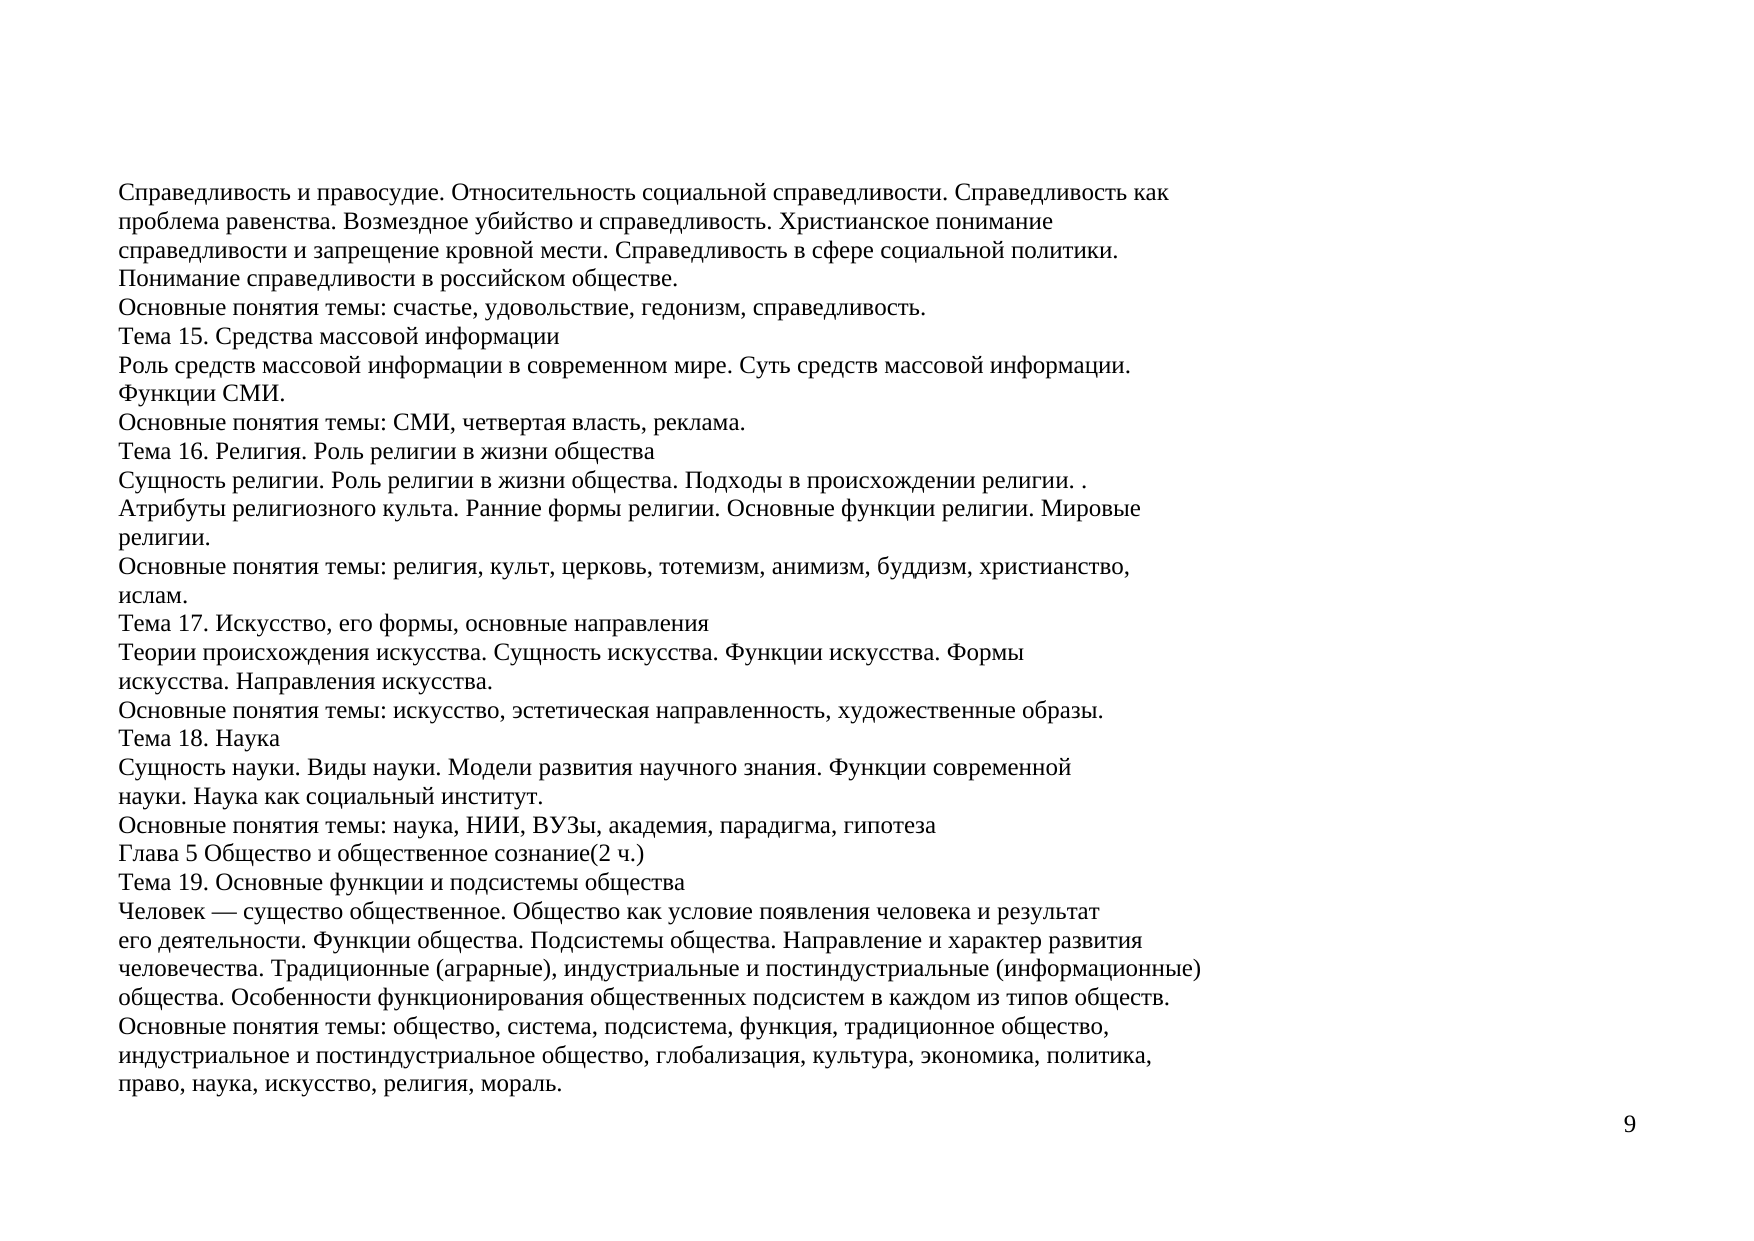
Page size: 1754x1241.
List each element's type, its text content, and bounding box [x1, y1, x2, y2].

text право, наука, искусство, религия, мораль. [118, 1068, 1636, 1097]
text справедливости и запрещение кровной мести. Справедливость в сфере социальной политики. [118, 235, 1636, 263]
text Тема 15. Средства массовой информации [118, 321, 1636, 350]
text ислам. [118, 580, 1636, 608]
text Тема 18. Наука [118, 723, 1636, 752]
text Атрибуты религиозного культа. Ранние формы религии. Основные функции религии. Мировые [118, 493, 1636, 522]
text Тема 19. Основные функции и подсистемы общества [118, 867, 1636, 896]
text Тема 16. Религия. Роль религии в жизни общества [118, 436, 1636, 465]
text его деятельности. Функции общества. Подсистемы общества. Направление и характер развития [118, 925, 1636, 953]
text Сущность религии. Роль религии в жизни общества. Подходы в происхождении религии. . [118, 465, 1636, 493]
text Понимание справедливости в российском обществе. [118, 263, 1636, 292]
text религии. [118, 522, 1636, 551]
text Основные понятия темы: религия, культ, церковь, тотемизм, анимизм, буддизм, христианство, [118, 551, 1636, 580]
text Функции СМИ. [118, 378, 1636, 407]
text Основные понятия темы: счастье, удовольствие, гедонизм, справедливость. [118, 292, 1636, 321]
text Справедливость и правосудие. Относительность социальной справедливости. Справедливость как [118, 177, 1636, 206]
text Человек — существо общественное. Общество как условие появления человека и результат [118, 896, 1636, 925]
text Основные понятия темы: общество, система, подсистема, функция, традиционное общество, [118, 1011, 1636, 1040]
text Сущность науки. Виды науки. Модели развития научного знания. Функции современной [118, 752, 1636, 781]
text Основные понятия темы: искусство, эстетическая направленность, художественные образы. [118, 695, 1636, 723]
text человечества. Традиционные (аграрные), индустриальные и постиндустриальные (информационные) [118, 953, 1636, 982]
text Глава 5 Общество и общественное сознание(2 ч.) [118, 838, 1636, 867]
text Теории происхождения искусства. Сущность искусства. Функции искусства. Формы [118, 637, 1636, 666]
text индустриальное и постиндустриальное общество, глобализация, культура, экономика, политика, [118, 1040, 1636, 1068]
text Роль средств массовой информации в современном мире. Суть средств массовой информации. [118, 350, 1636, 378]
text искусства. Направления искусства. [118, 666, 1636, 695]
text Основные понятия темы: наука, НИИ, ВУЗы, академия, парадигма, гипотеза [118, 810, 1636, 838]
text Тема 17. Искусство, его формы, основные направления [118, 608, 1636, 637]
text проблема равенства. Возмездное убийство и справедливость. Христианское понимание [118, 206, 1636, 235]
text науки. Наука как социальный институт. [118, 781, 1636, 810]
text Основные понятия темы: СМИ, четвертая власть, реклама. [118, 407, 1636, 436]
text общества. Особенности функционирования общественных подсистем в каждом из типов обществ. [118, 982, 1636, 1011]
